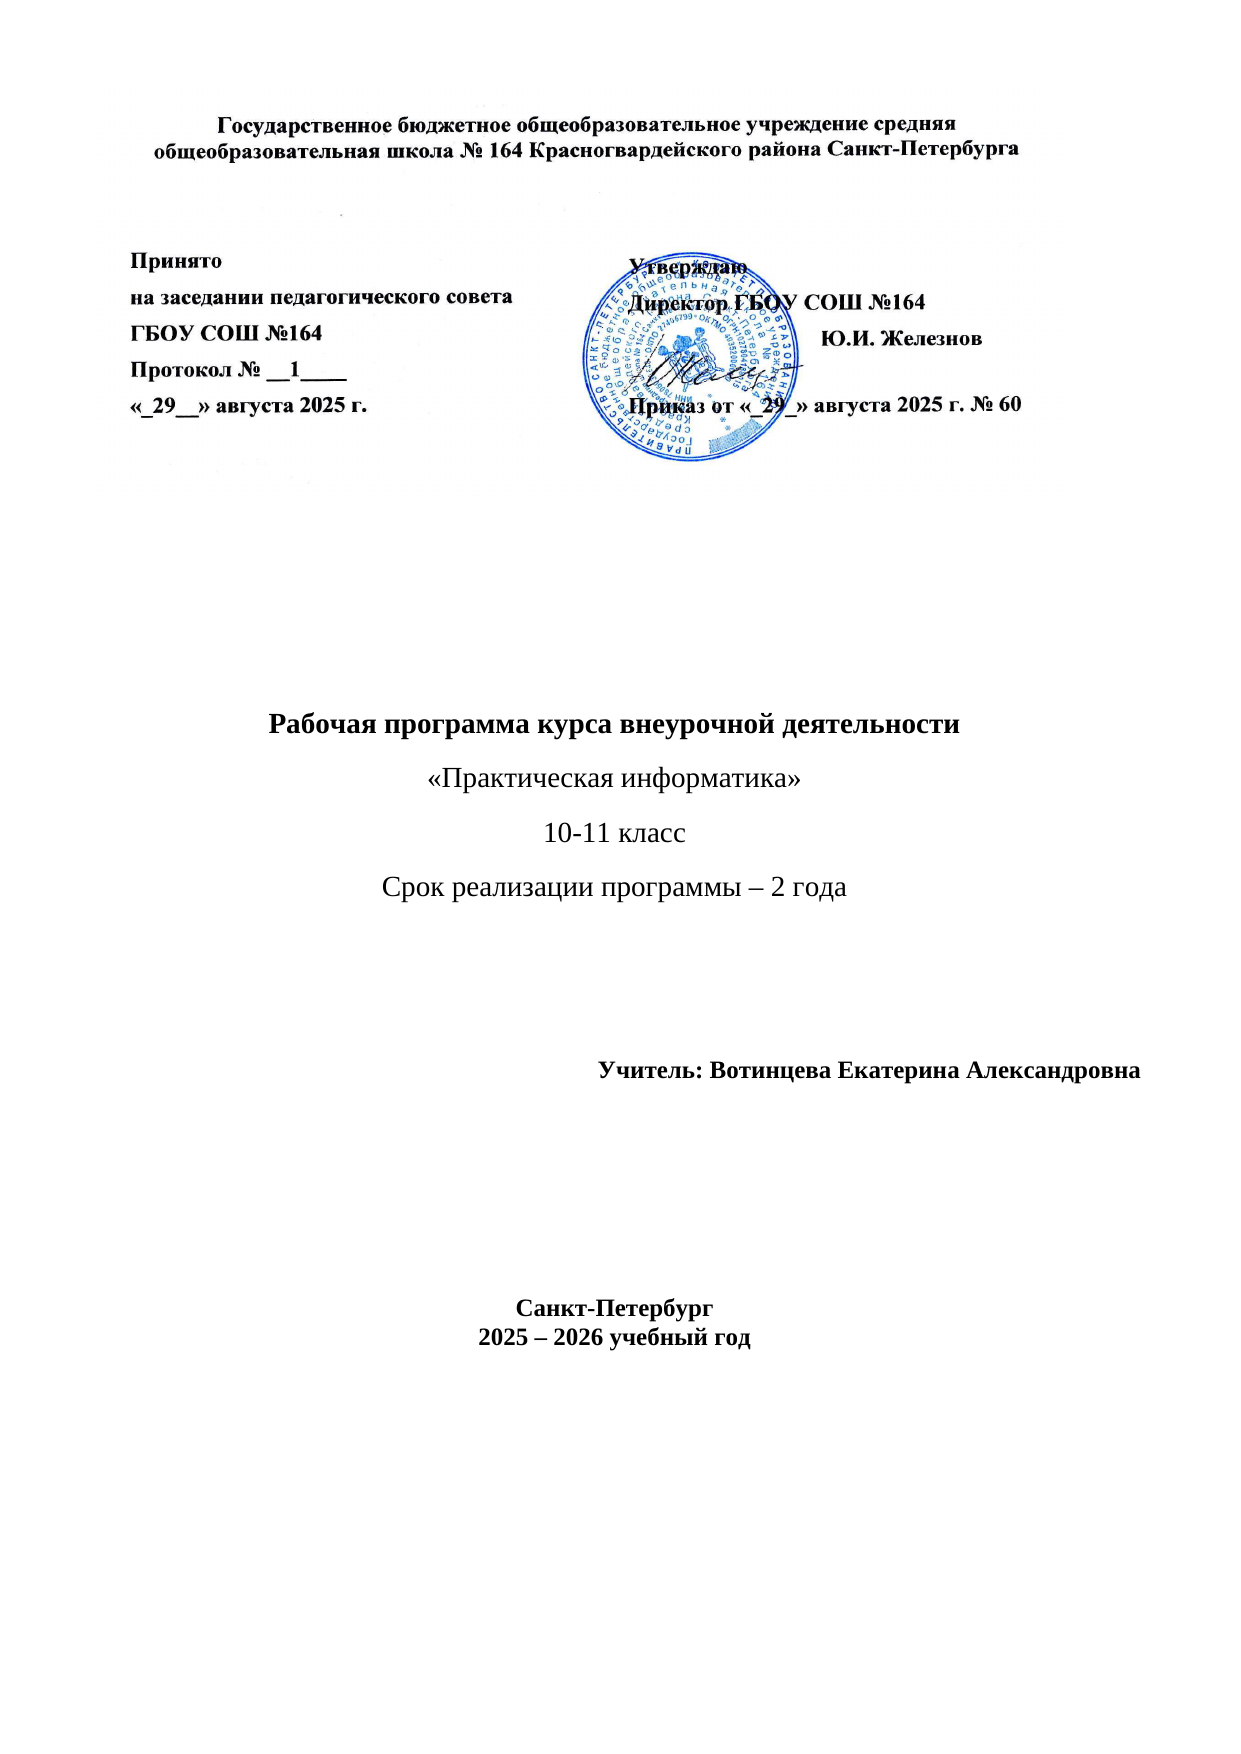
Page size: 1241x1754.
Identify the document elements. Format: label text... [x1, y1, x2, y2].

text 2025 – 2026 учебный год [88, 1322, 1141, 1351]
text Рабочая программа курса внеурочной деятельности [88, 706, 1141, 739]
text «Практическая информатика» [88, 761, 1141, 794]
text Учитель: Вотинцева Екатерина Александровна [88, 1056, 1141, 1084]
text 10-11 класс [88, 815, 1141, 849]
text Срок реализации программы – 2 года [88, 870, 1141, 903]
text Санкт-Петербург [88, 1294, 1141, 1322]
